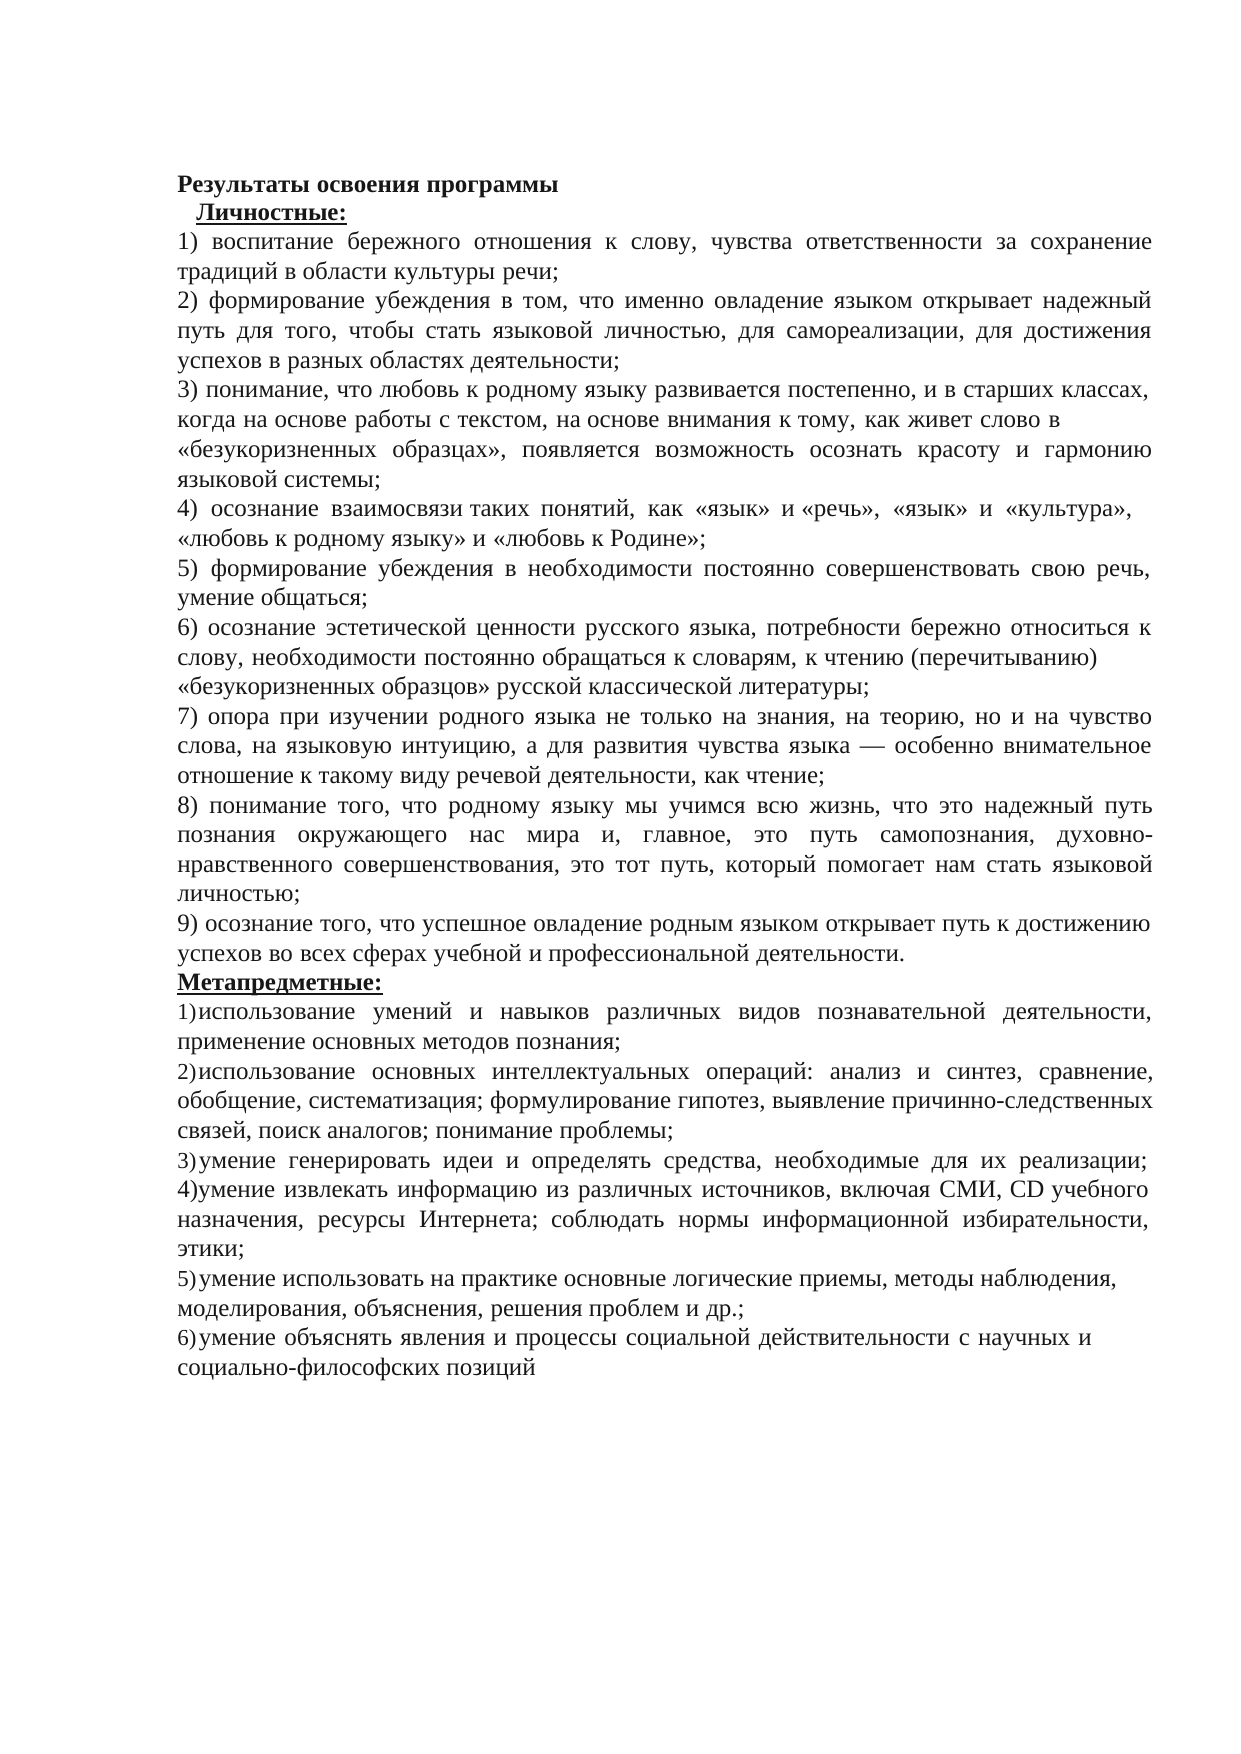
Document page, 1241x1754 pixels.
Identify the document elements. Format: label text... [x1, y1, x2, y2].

list осознание эстетической ценности русского языка, потребности бережно относиться к слову, необходимости постоянно обращаться к словарям, к чтению (перечитыванию) [177, 612, 1152, 670]
text «безукоризненных образцах», появляется возможность осознать красоту и гармонию языковой системы; [177, 434, 1152, 492]
subtitle Метапредметные: [177, 967, 1238, 996]
list осознание взаимосвязи таких понятий, как «язык» и «речь», «язык» и «культура», [177, 493, 1238, 522]
text «безукоризненных образцов» русской классической литературы; [177, 671, 1238, 700]
text «любовь к родному языку» и «любовь к Родине»; [177, 523, 1238, 552]
list осознание того, что успешное овладение родным языком открывает путь к достижению успехов во всех сферах учебной и профессиональной деятельности. [177, 908, 1151, 966]
list умение использовать на практике основные логические приемы, методы наблюдения, моделирования, объяснения, решения проблем и др.; [177, 1263, 1117, 1321]
list воспитание бережного отношения к слову, чувства ответственности за сохранение традиций в области культуры речи; [177, 226, 1153, 284]
subtitle Результаты освоения программы Личностные: [177, 169, 559, 226]
list понимание, что любовь к родному языку развивается постепенно, и в старших классах, когда на основе работы с текстом, на основе внимания к тому, как живет слово в [177, 374, 1150, 433]
list умение генерировать идеи и определять средства, необходимые для их реализации; 4)умение извлекать информацию из различных источников, включая СМИ, CD учебного назначения, ресурсы Интернета; соблюдать нормы информационной избирательности, этики; [177, 1145, 1149, 1262]
list использование умений и навыков различных видов познавательной деятельности, применение основных методов познания; [177, 996, 1152, 1055]
list формирование убеждения в том, что именно овладение языком открывает надежный путь для того, чтобы стать языковой личностью, для самореализации, для достижения успехов в разных областях деятельности; [177, 286, 1152, 373]
list умение объяснять явления и процессы социальной действительности с научных и социально-философских позиций [177, 1322, 1092, 1381]
list опора при изучении родного языка не только на знания, на теорию, но и на чувство слова, на языковую интуицию, а для развития чувства языка — особенно внимательное отношение к такому виду речевой деятельности, как чтение; [177, 701, 1153, 789]
list формирование убеждения в необходимости постоянно совершенствовать свою речь, умение общаться; [177, 553, 1151, 611]
list использование основных интеллектуальных операций: анализ и синтез, сравнение, обобщение, систематизация; формулирование гипотез, выявление причинно-следственных связей, поиск аналогов; понимание проблемы; [177, 1056, 1154, 1144]
list понимание того, что родному языку мы учимся всю жизнь, что это надежный путь познания окружающего нас мира и, главное, это путь самопознания, духовно- нравственного совершенствования, это тот путь, который помогает нам стать языковой личностью; [177, 790, 1154, 907]
